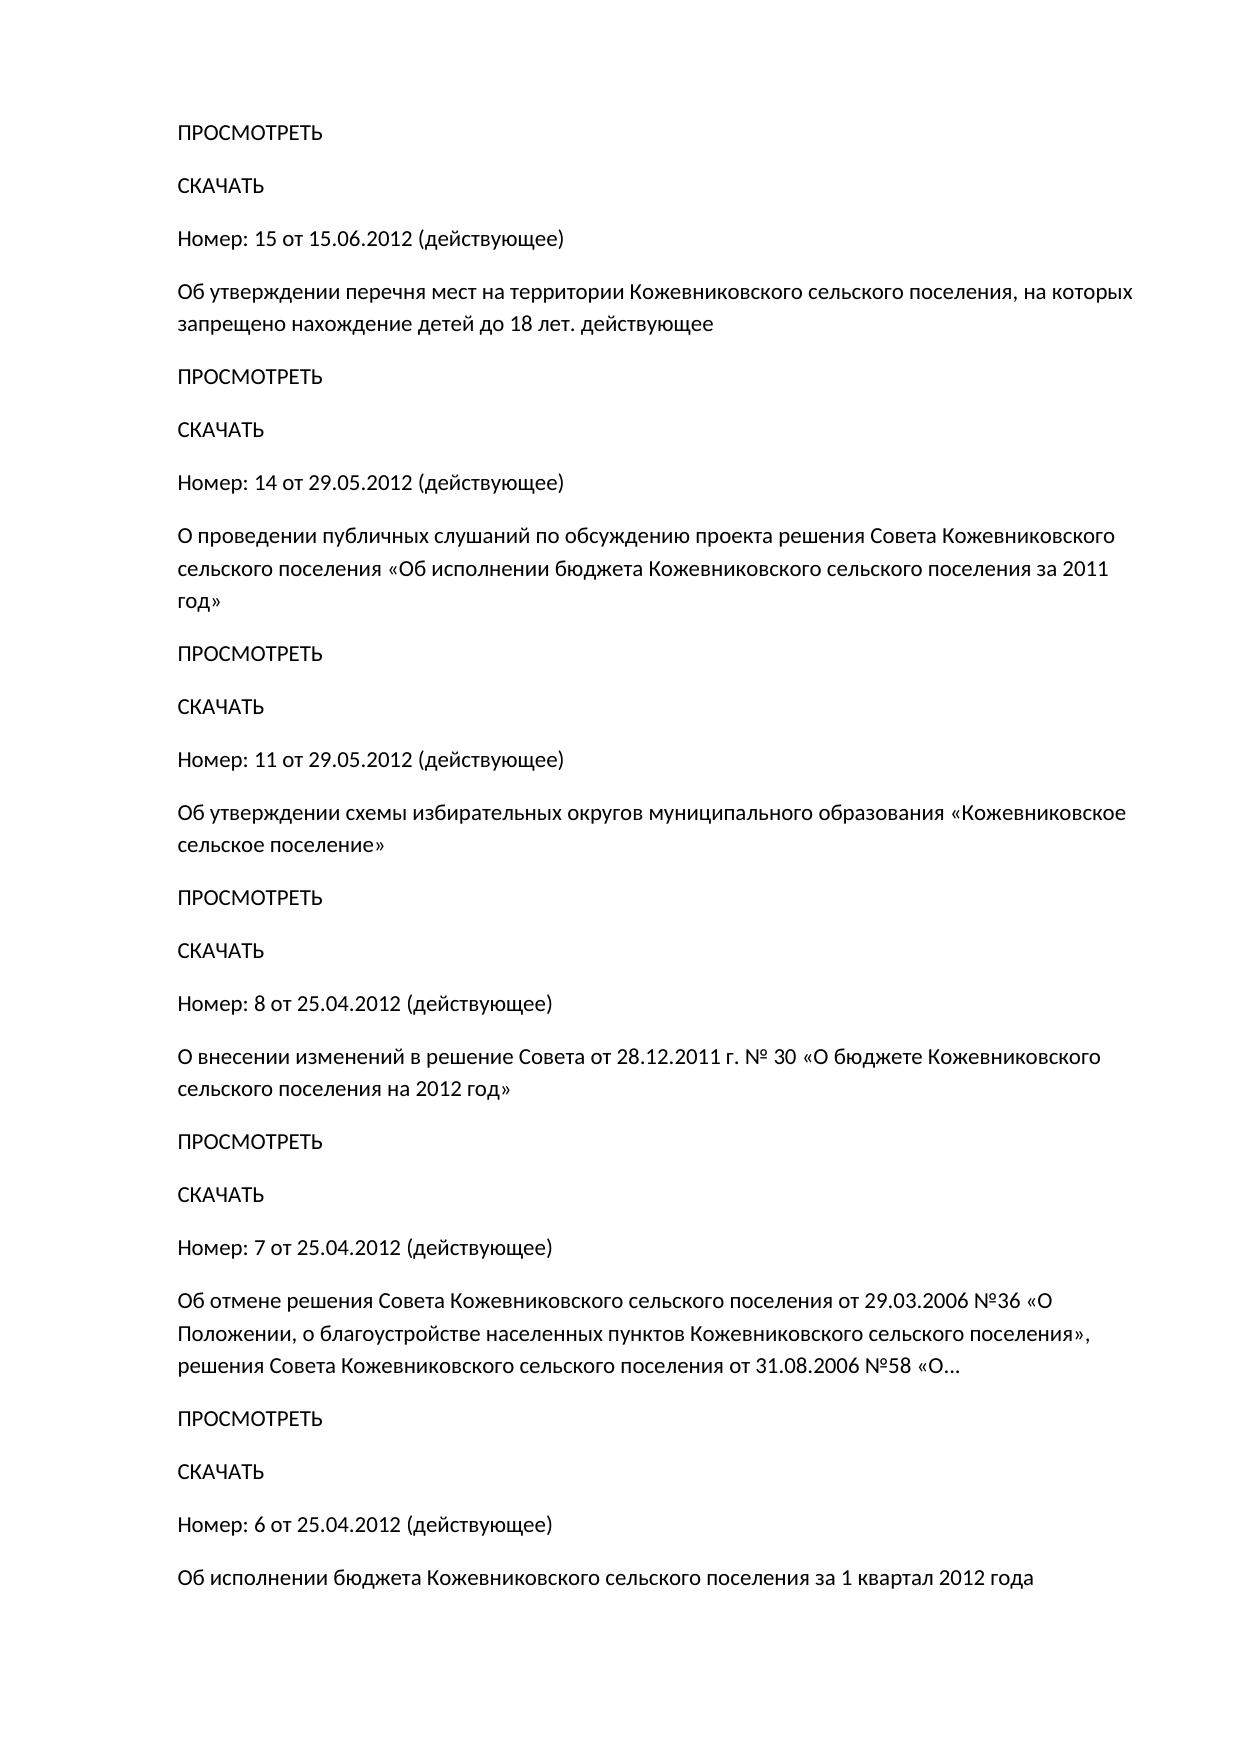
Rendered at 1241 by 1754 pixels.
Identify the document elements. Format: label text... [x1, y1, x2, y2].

text ПРОСМОТРЕТЬ [177, 639, 1152, 667]
text О проведении публичных слушаний по обсуждению проекта решения Совета Кожевниковского сельского поселения «Об исполнении бюджета Кожевниковского сельского поселения за 2011 год» [177, 521, 1152, 614]
text СКАЧАТЬ [177, 415, 1152, 443]
text СКАЧАТЬ [177, 1180, 1152, 1208]
text СКАЧАТЬ [177, 692, 1152, 720]
text Номер: 7 от 25.04.2012 (действующее) [177, 1233, 1152, 1261]
text О внесении изменений в решение Совета от 28.12.2011 г. № 30 «О бюджете Кожевниковского сельского поселения на 2012 год» [177, 1042, 1152, 1102]
text ПРОСМОТРЕТЬ [177, 118, 1152, 146]
text Об отмене решения Совета Кожевниковского сельского поселения от 29.03.2006 №36 «О Положении, о благоустройстве населенных пунктов Кожевниковского сельского поселения», решения Совета Кожевниковского сельского поселения от 31.08.2006 №58 «О... [177, 1286, 1152, 1379]
text ПРОСМОТРЕТЬ [177, 1127, 1152, 1155]
text ПРОСМОТРЕТЬ [177, 362, 1152, 390]
text СКАЧАТЬ [177, 171, 1152, 199]
text Номер: 8 от 25.04.2012 (действующее) [177, 989, 1152, 1017]
text СКАЧАТЬ [177, 936, 1152, 964]
text ПРОСМОТРЕТЬ [177, 883, 1152, 911]
text Номер: 15 от 15.06.2012 (действующее) [177, 224, 1152, 252]
text ПРОСМОТРЕТЬ [177, 1404, 1152, 1432]
text Об исполнении бюджета Кожевниковского сельского поселения за 1 квартал 2012 года [177, 1563, 1152, 1591]
text Об утверждении схемы избирательных округов муниципального образования «Кожевниковское сельское поселение» [177, 798, 1152, 858]
text Номер: 11 от 29.05.2012 (действующее) [177, 745, 1152, 773]
text Об утверждении перечня мест на территории Кожевниковского сельского поселения, на которых запрещено нахождение детей до 18 лет. действующее [177, 277, 1152, 337]
text СКАЧАТЬ [177, 1457, 1152, 1485]
text Номер: 6 от 25.04.2012 (действующее) [177, 1510, 1152, 1538]
text Номер: 14 от 29.05.2012 (действующее) [177, 468, 1152, 496]
